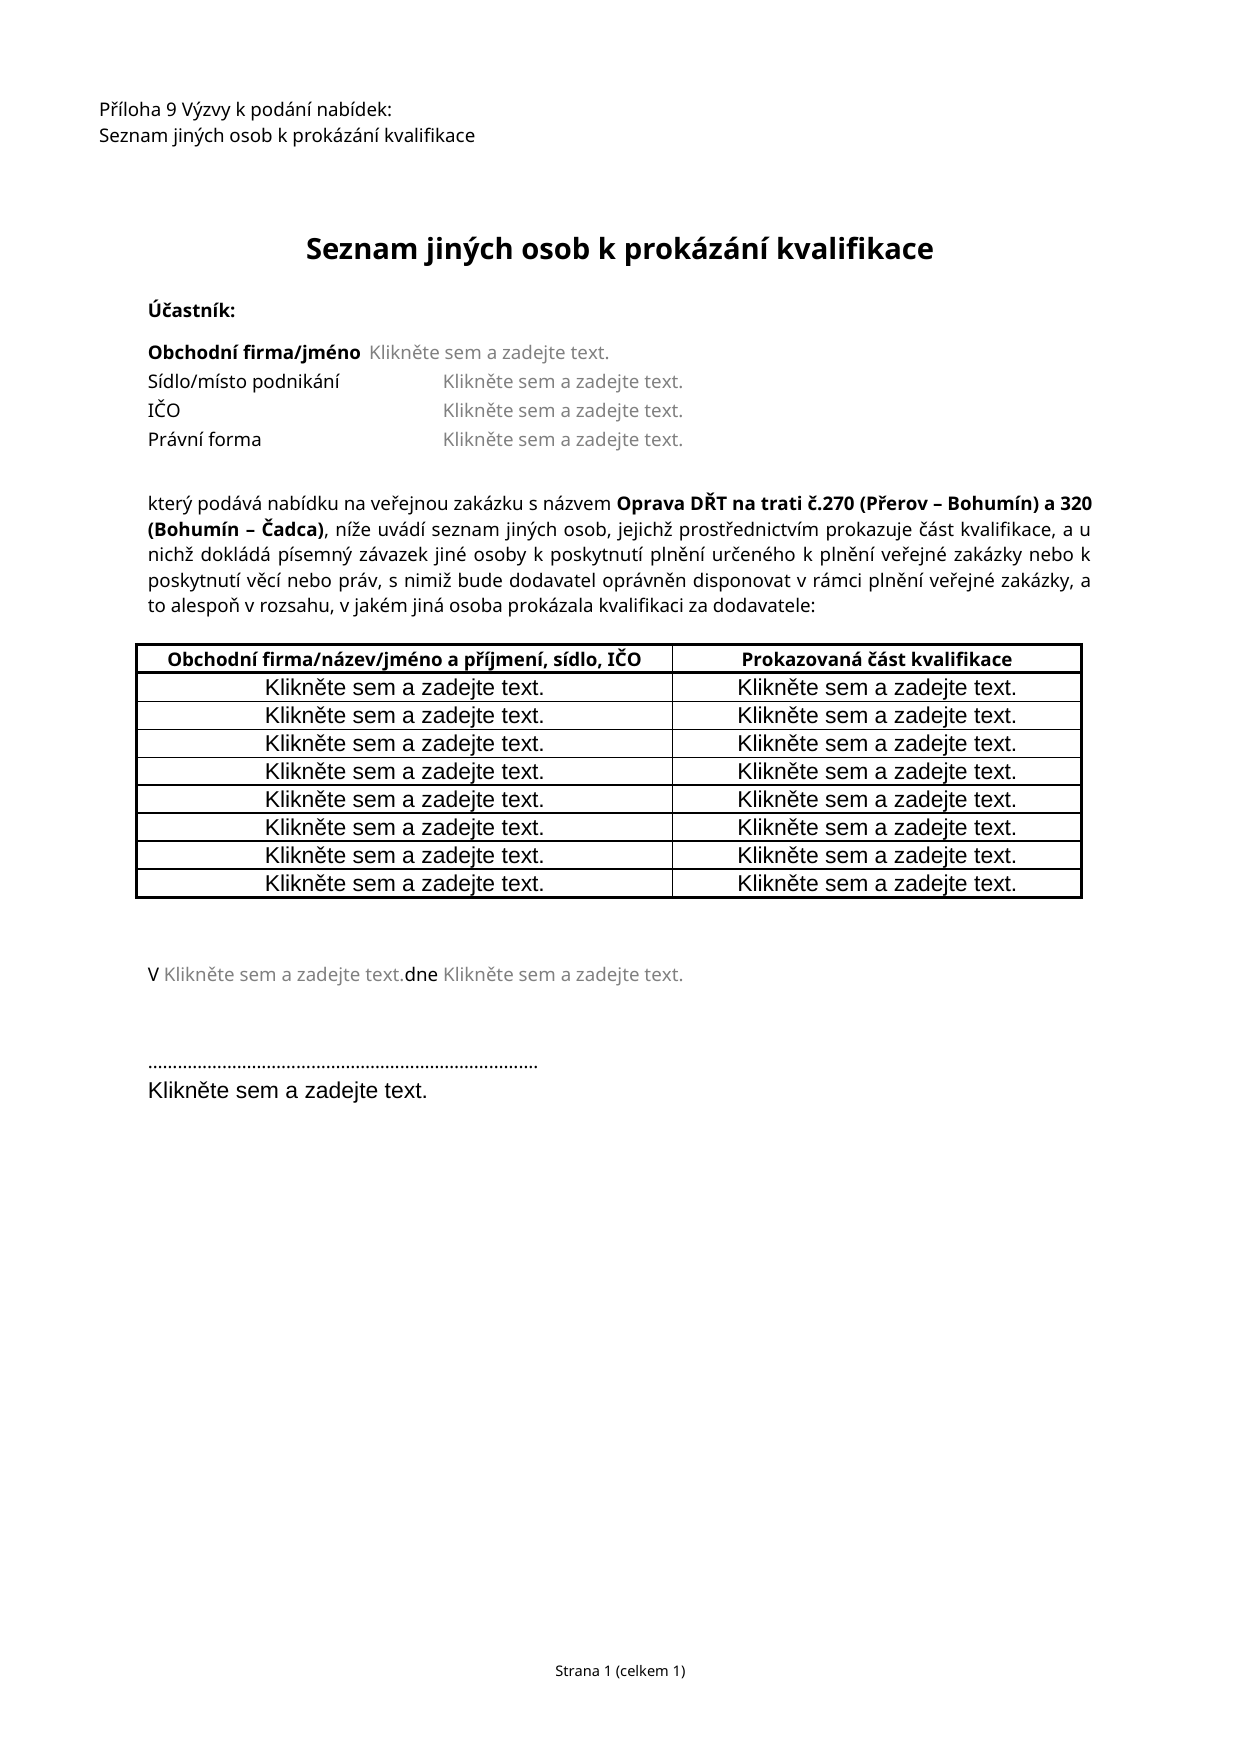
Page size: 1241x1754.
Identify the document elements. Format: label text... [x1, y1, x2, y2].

text ……………………………………………………………………. [148, 1045, 1092, 1074]
text IČO [148, 394, 1093, 423]
text Právní forma [148, 423, 1093, 452]
title Seznam jiných osob k prokázání kvalifikace [148, 228, 1093, 268]
text který podává nabídku na veřejnou zakázku s názvem Oprava DŘT na trati č.270 (Přerov – Bohumín) a 320 (Bohumín – Čadca), níže uvádí seznam jiných osob, jejichž prostřednictvím prokazuje část kvalifikace, a u nichž dokládá písemný závazek jiné osoby k poskytnutí plnění určeného k plnění veřejné zakázky nebo k poskytnutí věcí nebo práv, s nimiž bude dodavatel oprávněn disponovat v rámci plnění veřejné zakázky, a to alespoň v rozsahu, v jakém jiná osoba prokázala kvalifikaci za dodavatele: [148, 490, 1093, 618]
text V dne [148, 957, 1092, 987]
text Sídlo/místo podnikání [148, 365, 1093, 394]
table_header Obchodní firma/název/jméno a příjmení, sídlo, IČO [138, 646, 672, 671]
table_header Prokazovaná část kvalifikace [673, 646, 1080, 671]
text Účastník: [148, 293, 1093, 324]
text Obchodní firma/jméno [148, 336, 1093, 365]
